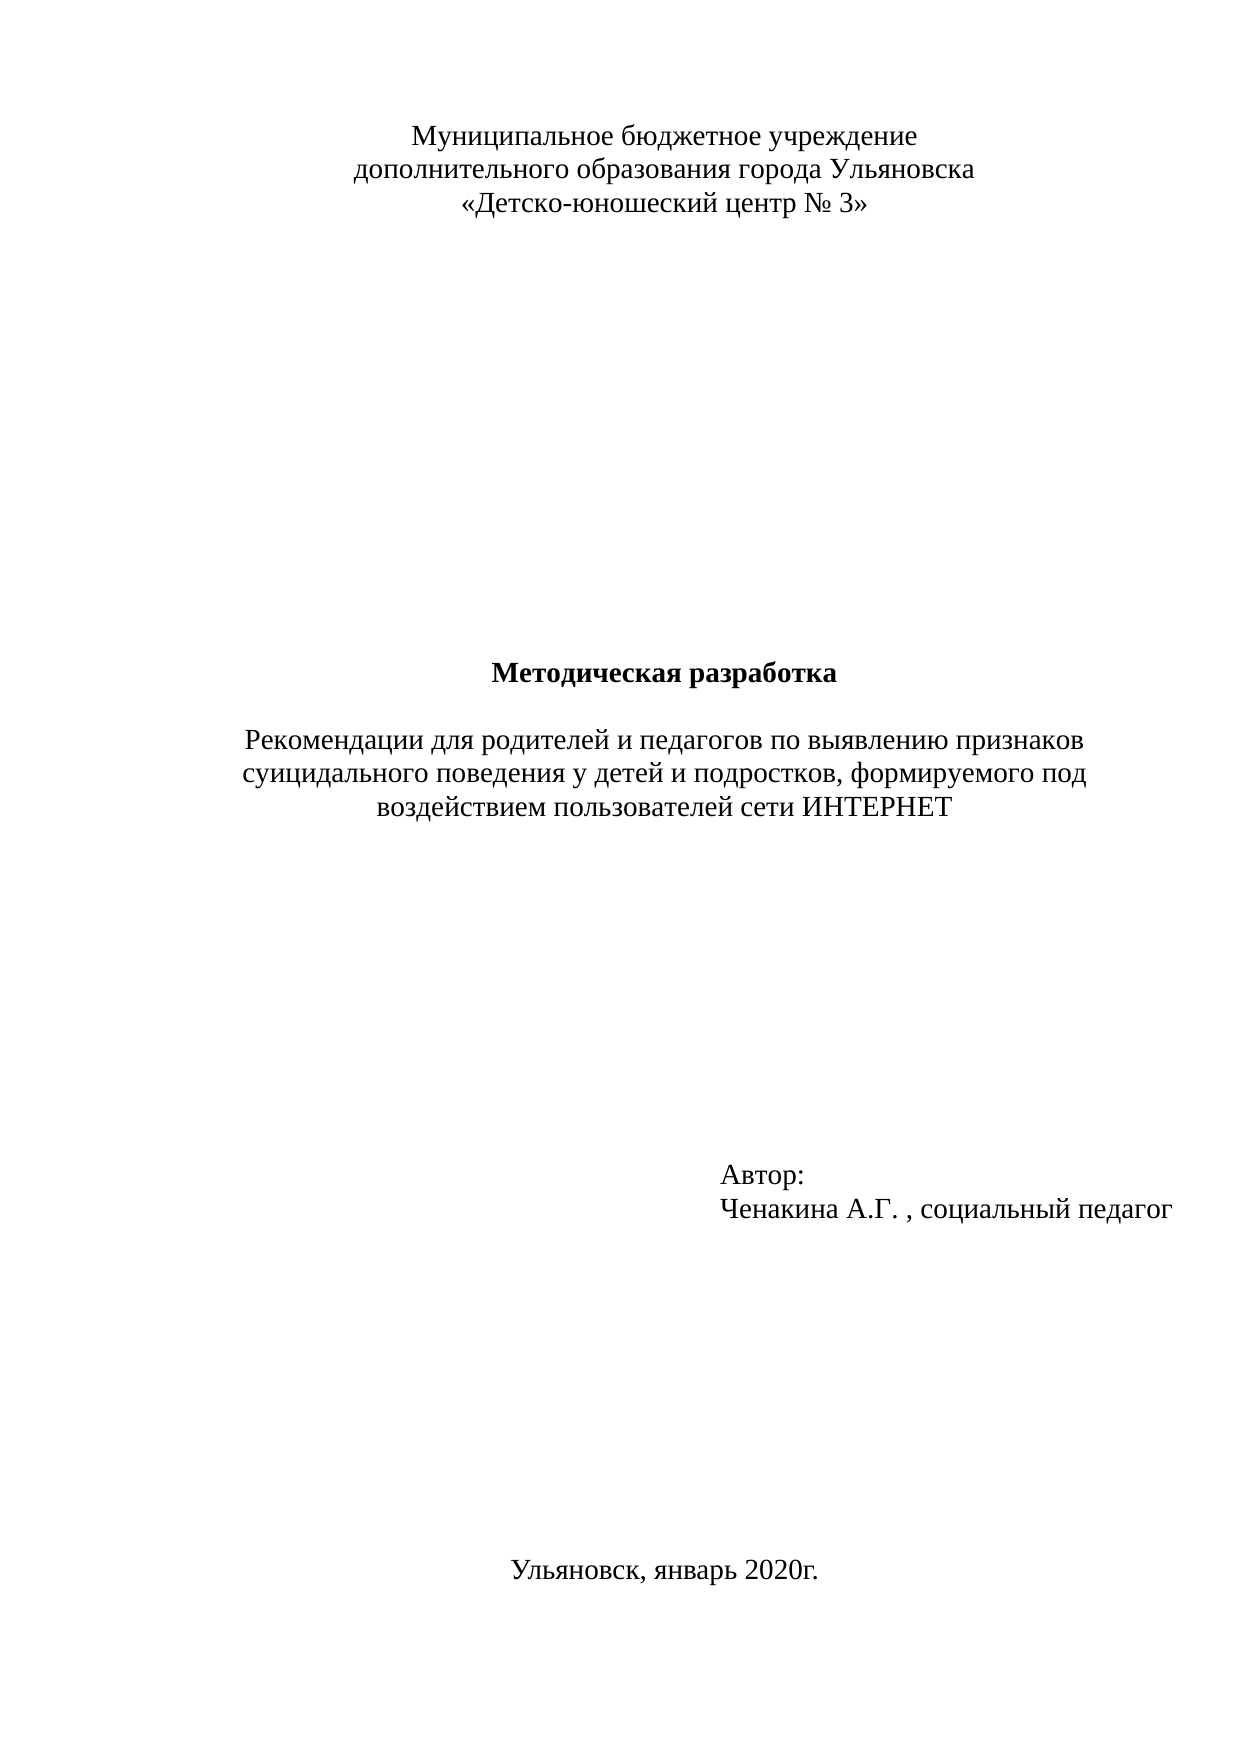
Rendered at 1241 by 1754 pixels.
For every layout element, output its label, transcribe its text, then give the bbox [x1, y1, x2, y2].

text Методическая разработка [177, 655, 1152, 688]
text Муниципальное бюджетное учреждение [177, 118, 1152, 152]
table_header Автор: Ченакина А.Г. , социальный педагог [709, 1157, 1181, 1351]
text дополнительного образования города Ульяновска [177, 152, 1152, 185]
text «Детско-юношеский центр № 3» [177, 185, 1152, 219]
text Рекомендации для родителей и педагогов по выявлению признаков суицидального поведения у детей и подростков, формируемого под воздействием пользователей сети ИНТЕРНЕТ [177, 722, 1152, 822]
text Ульяновск, январь 2020г. [177, 1552, 1152, 1585]
